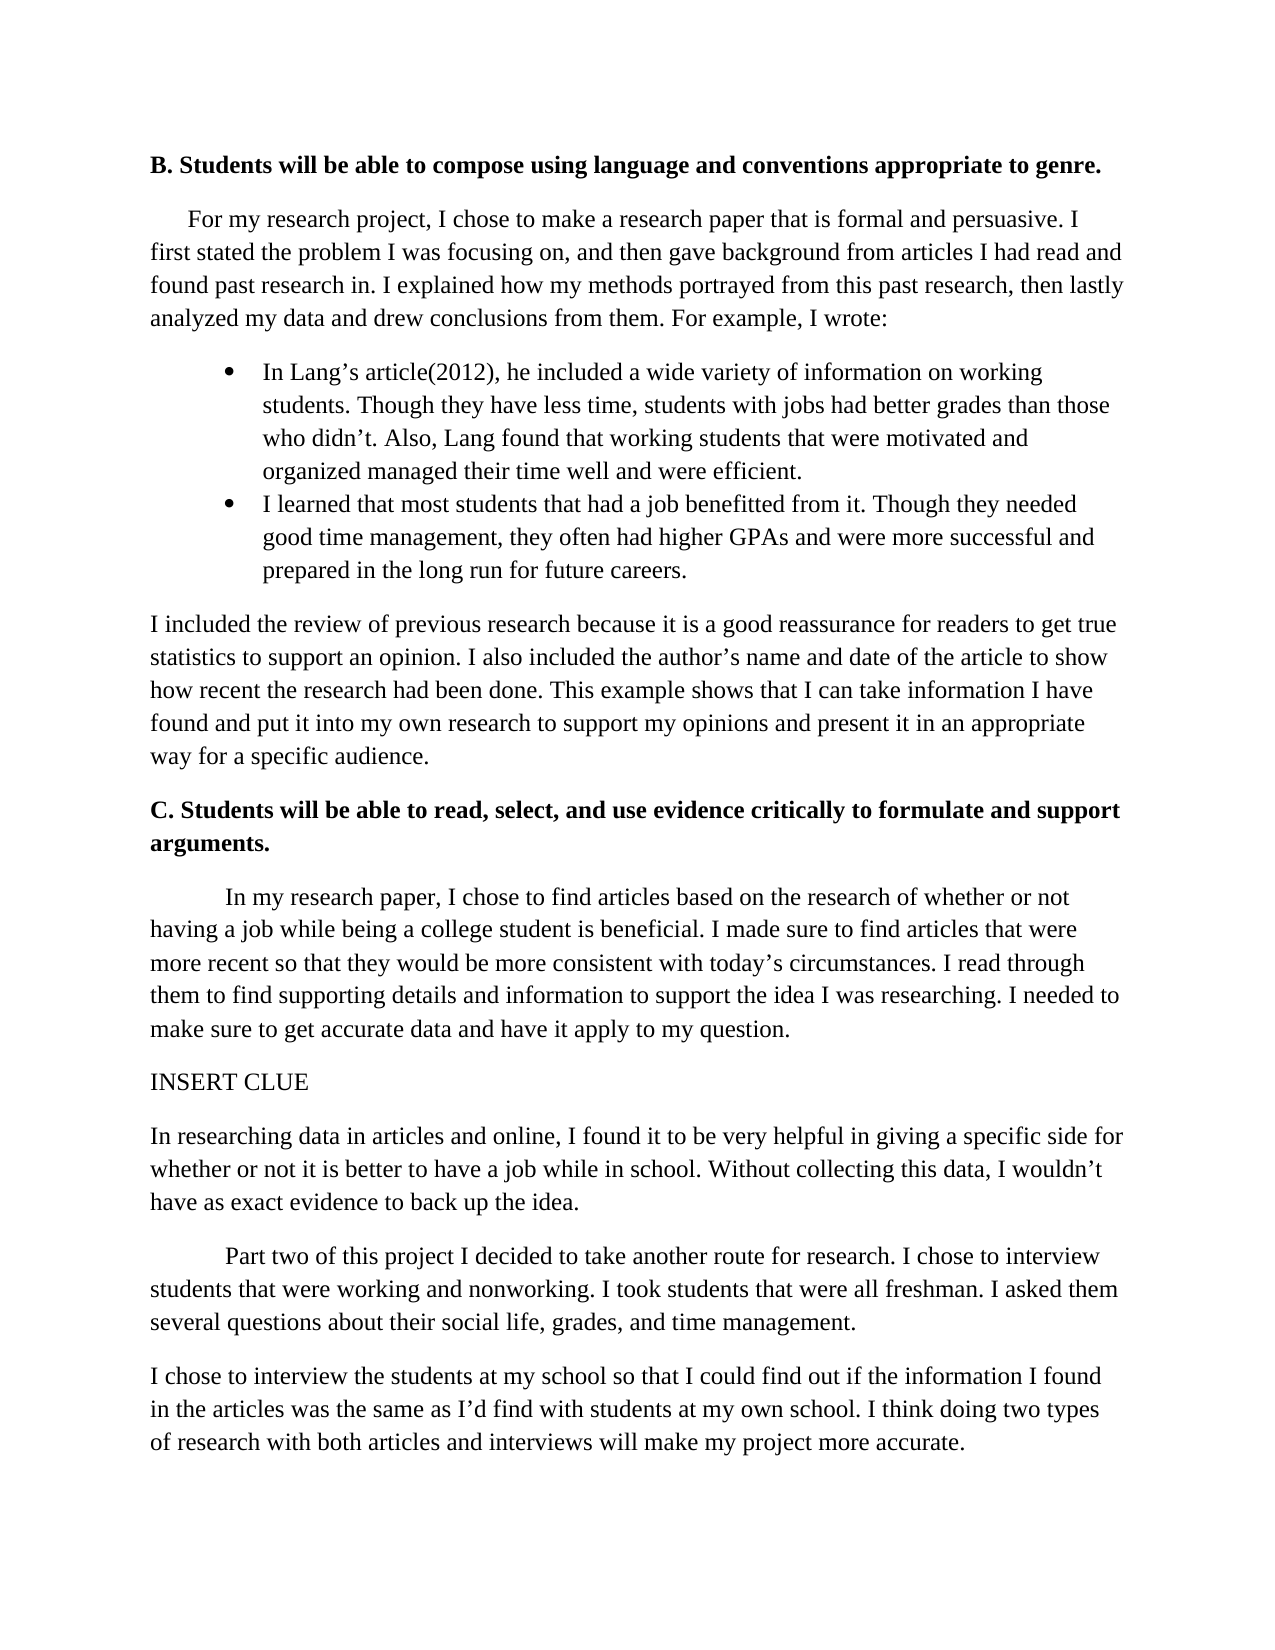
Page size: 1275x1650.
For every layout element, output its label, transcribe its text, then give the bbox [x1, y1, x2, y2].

text Part two of this project I decided to take another route for research. I chose to interview students that were working and nonworking. I took students that were all freshman. I asked them several questions about their social life, grades, and time management. [150, 1241, 1125, 1336]
text In researching data in articles and online, I found it to be very helpful in giving a specific side for whether or not it is better to have a job while in school. Without collecting this data, I wouldn’t have as exact evidence to back up the idea. [150, 1121, 1125, 1216]
text C. Students will be able to read, select, and use evidence critically to formulate and support arguments. [150, 795, 1125, 856]
text B. Students will be able to compose using language and conventions appropriate to genre. [150, 150, 1125, 179]
text I included the review of previous research because it is a good reassurance for readers to get true statistics to support an opinion. I also included the author’s name and date of the article to show how recent the research had been done. This example shows that I can take information I have found and put it into my own research to support my opinions and present it in an appropriate way for a specific audience. [150, 609, 1125, 769]
text In my research paper, I chose to find articles based on the research of whether or not having a job while being a college student is beneficial. I made sure to find articles that were more recent so that they would be more consistent with today’s circumstances. I read through them to find supporting details and information to support the idea I was researching. I needed to make sure to get accurate data and have it apply to my question. [150, 882, 1125, 1042]
text For my research project, I chose to make a research paper that is formal and persuasive. I first stated the problem I was focusing on, and then gave background from articles I had read and found past research in. I explained how my methods portrayed from this past research, then lastly analyzed my data and drew conclusions from them. For example, I wrote: [150, 204, 1125, 332]
list In Lang’s article(2012), he included a wide variety of information on working students. Though they have less time, students with jobs had better grades than those who didn’t. Also, Lang found that working students that were motivated and organized managed their time well and were efficient. [225, 357, 1125, 484]
list I learned that most students that had a job benefitted from it. Though they needed good time management, they often had higher GPAs and were more successful and prepared in the long run for future careers. [225, 489, 1125, 584]
text I chose to interview the students at my school so that I could find out if the information I found in the articles was the same as I’d find with students at my own school. I think doing two types of research with both articles and interviews will make my project more accurate. [150, 1361, 1125, 1456]
text INSERT CLUE [150, 1067, 1125, 1096]
